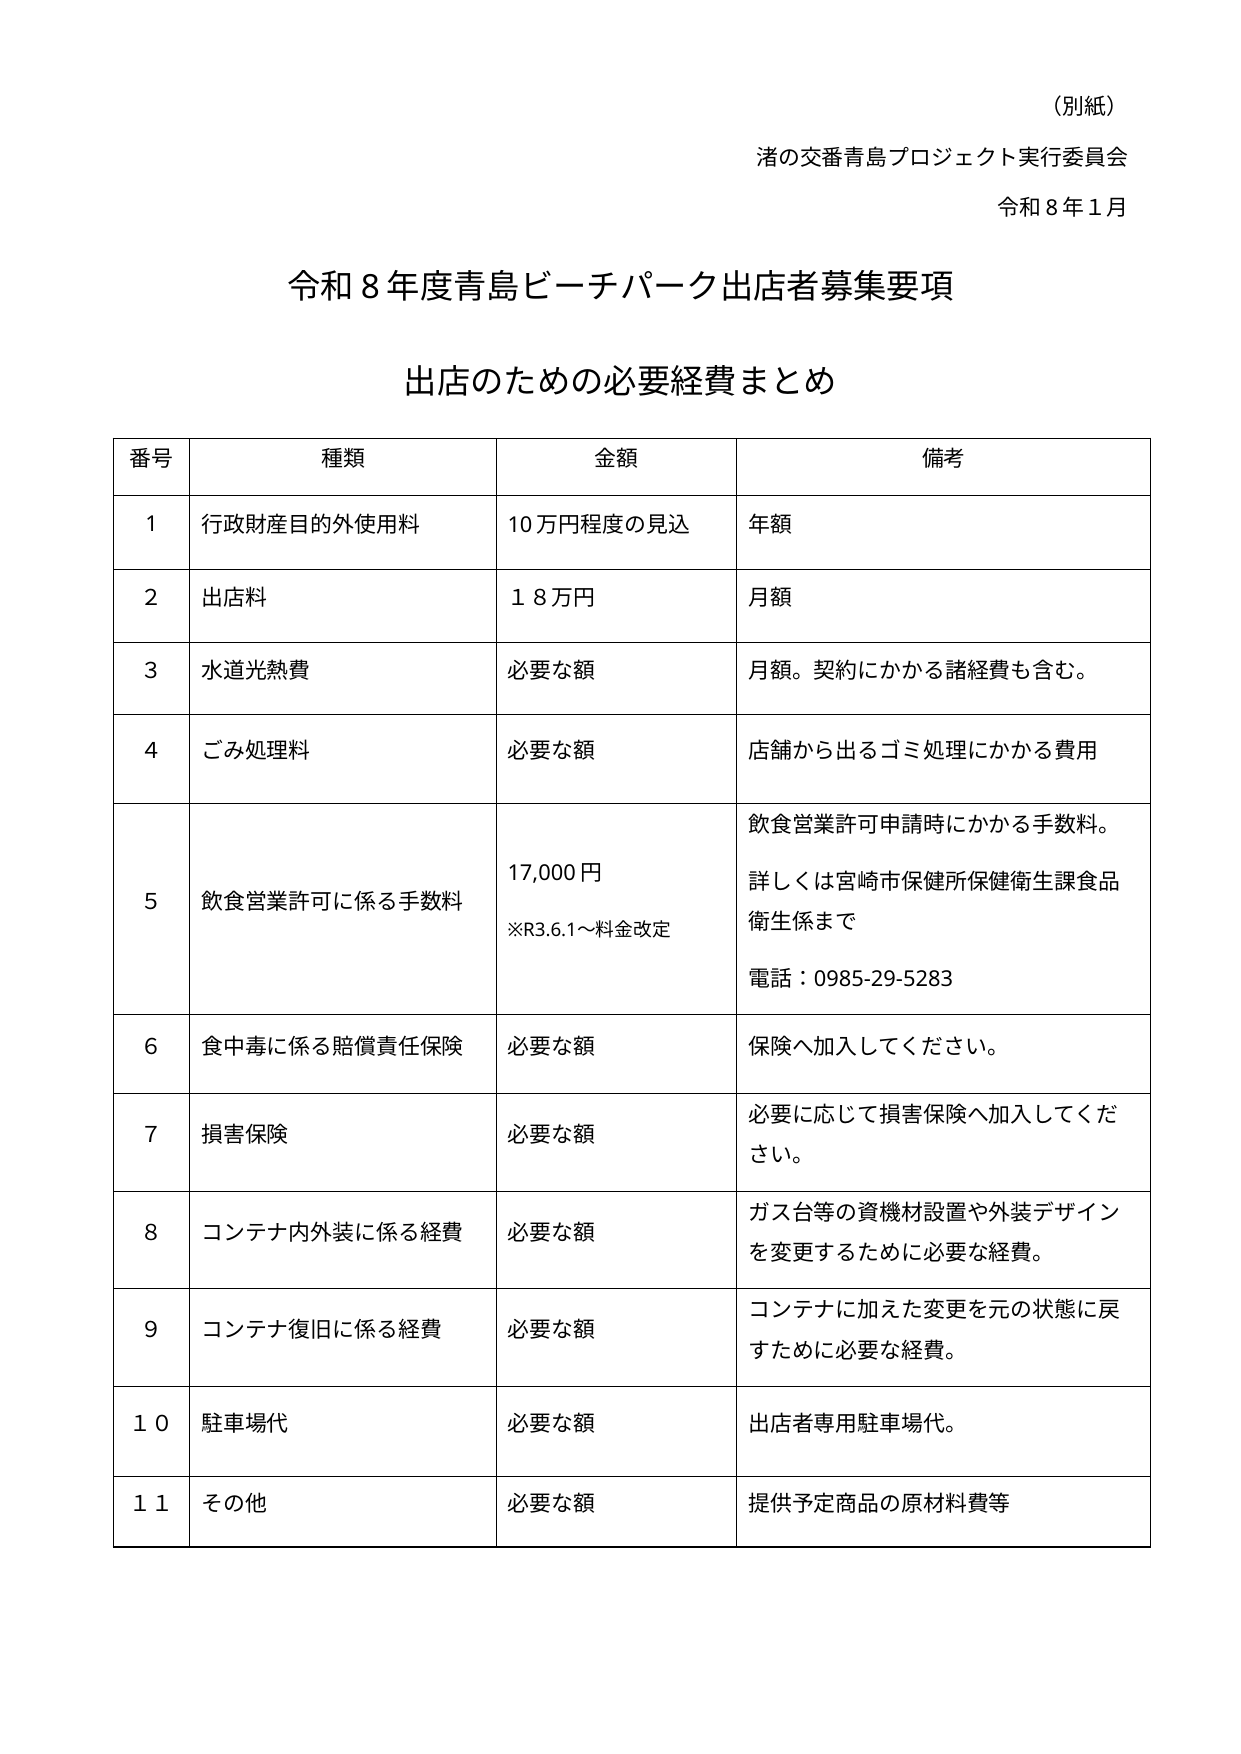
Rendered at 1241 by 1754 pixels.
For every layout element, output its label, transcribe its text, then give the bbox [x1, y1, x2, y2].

table_cell 必要な額 [497, 643, 736, 713]
text 令和8年度青島ビーチパーク出店者募集要項 [112, 246, 1128, 321]
table_cell 損害保険 [190, 1094, 496, 1191]
table_cell 提供予定商品の原材料費等 [737, 1477, 1150, 1546]
table_cell コンテナに加えた変更を元の状態に戻すために必要な経費。 [737, 1289, 1150, 1386]
table_cell コンテナ内外装に係る経費 [190, 1192, 496, 1288]
table_cell 必要な額 [497, 1094, 736, 1191]
table_cell 必要な額 [497, 1387, 736, 1476]
table_cell 必要な額 [497, 1289, 736, 1386]
table_cell ２ [114, 570, 189, 642]
table_cell 月額 [737, 570, 1150, 642]
table_header 種類 [190, 439, 496, 495]
table_cell 月額。契約にかかる諸経費も含む。 [737, 643, 1150, 713]
table_cell １１ [114, 1477, 189, 1546]
table_cell １８万円 [497, 570, 736, 642]
table_cell ９ [114, 1289, 189, 1386]
table_cell ガス台等の資機材設置や外装デザインを変更するために必要な経費。 [737, 1192, 1150, 1288]
table_cell ５ [114, 804, 189, 1014]
table_header 備考 [737, 439, 1150, 495]
table_cell 水道光熱費 [190, 643, 496, 713]
table_cell 駐車場代 [190, 1387, 496, 1476]
table_cell ごみ処理料 [190, 715, 496, 803]
table_cell 必要な額 [497, 1477, 736, 1546]
table_cell その他 [190, 1477, 496, 1546]
table_cell 必要な額 [497, 1015, 736, 1093]
table_cell ４ [114, 715, 189, 803]
table_cell 行政財産目的外使用料 [190, 496, 496, 569]
table_cell コンテナ復旧に係る経費 [190, 1289, 496, 1386]
table_cell ３ [114, 643, 189, 713]
table_cell ６ [114, 1015, 189, 1093]
table_cell 飲食営業許可に係る手数料 [190, 804, 496, 1014]
table_cell 年額 [737, 496, 1150, 569]
table_header 金額 [497, 439, 736, 495]
table_cell 出店料 [190, 570, 496, 642]
table_cell 店舗から出るゴミ処理にかかる費用 [737, 715, 1150, 803]
table_cell 17,000円 ※R3.6.1～料金改定 [497, 804, 736, 1014]
table_cell 1 [114, 496, 189, 569]
table_cell ７ [114, 1094, 189, 1191]
table_cell 必要な額 [497, 715, 736, 803]
table_cell 10万円程度の見込 [497, 496, 736, 569]
table_cell 保険へ加入してください。 [737, 1015, 1150, 1093]
table_cell 必要な額 [497, 1192, 736, 1288]
table_cell 出店者専用駐車場代。 [737, 1387, 1150, 1476]
table_cell 飲食営業許可申請時にかかる手数料。 詳しくは宮崎市保健所保健衛生課食品衛生係まで 電話：0985-29-5283 [737, 804, 1150, 1014]
table_cell ８ [114, 1192, 189, 1288]
text 出店のための必要経費まとめ [112, 342, 1128, 417]
table_cell 必要に応じて損害保険へ加入してください。 [737, 1094, 1150, 1191]
table_cell 食中毒に係る賠償責任保険 [190, 1015, 496, 1093]
table_header 番号 [114, 439, 189, 495]
table_cell １０ [114, 1387, 189, 1476]
